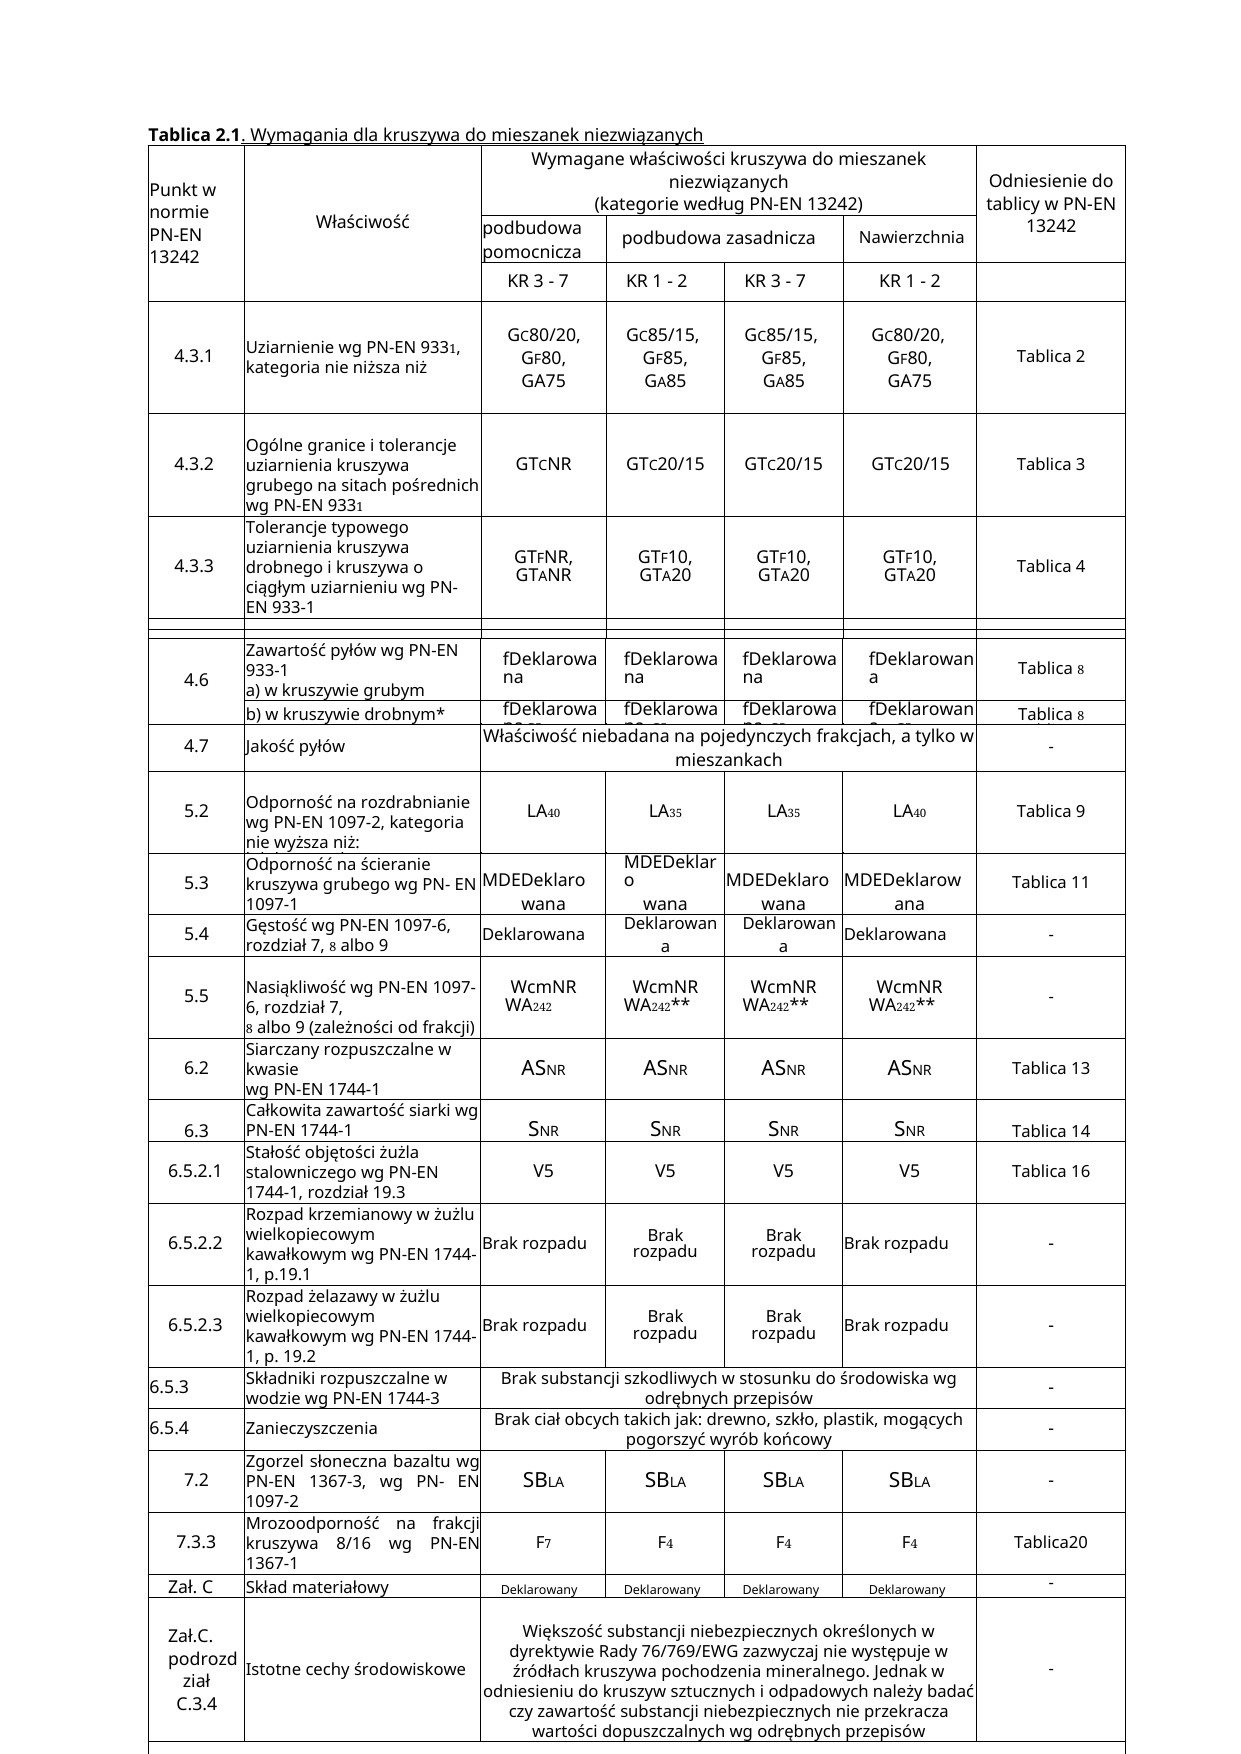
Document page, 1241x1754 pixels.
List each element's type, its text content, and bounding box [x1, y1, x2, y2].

table_cell Zgorzel słoneczna bazaltu wg PN-EN 1367-3, wg PN- EN 1097-2 [245, 1451, 480, 1512]
table_cell KR 1 - 2 [607, 263, 724, 301]
table_cell 4.7 [149, 725, 244, 771]
table_cell MDEDeklaro wana [606, 854, 724, 914]
table_cell 5.3 [149, 854, 244, 914]
table_cell GTc20/15 [844, 414, 976, 516]
table_cell ASnr [725, 1039, 842, 1099]
table_cell Właściwość niebadana na pojedynczych frakcjach, a tylko w mieszankach [481, 725, 976, 771]
table_cell ASnr [843, 1039, 976, 1099]
table_cell b) w kruszywie drobnym* [245, 701, 480, 723]
text Tablica 2.1. Wymagania dla kruszywa do mieszanek niezwiązanych [148, 127, 1126, 145]
table_header Punkt w normie PN-EN 13242 [149, 146, 244, 301]
table_cell 6.5.2.3 [149, 1286, 244, 1367]
table_cell Rozpad żelazawy w żużlu wielkopiecowym kawałkowym wg PN-EN 1744-1, p. 19.2 [245, 1286, 480, 1367]
table_cell 6.5.2.2 [149, 1204, 244, 1285]
table_cell SBla [725, 1451, 842, 1512]
table_cell Zał.C. podrozd ział C.3.4 [149, 1598, 244, 1741]
table_cell V5 [481, 1142, 605, 1203]
table_cell SBla [843, 1451, 976, 1512]
table_cell 5.2 [149, 772, 244, 852]
table_cell Tablica 9 [977, 772, 1125, 852]
table_cell Deklarowany [481, 1575, 605, 1597]
table_cell Istotne cechy środowiskowe [245, 1598, 480, 1741]
table_cell MDEDeklarow ana [843, 854, 976, 914]
table_cell Deklarowany [606, 1575, 724, 1597]
table_cell Całkowita zawartość siarki wg PN-EN 1744-1 [245, 1100, 480, 1141]
table_cell Brak rozpadu [725, 1286, 842, 1367]
table_cell 4.3.1 [149, 302, 244, 413]
table_cell WcmNR WA242** [606, 957, 724, 1038]
table_cell MDEDeklaro wana [481, 854, 605, 914]
table_cell Nawierzchnia [844, 216, 976, 262]
table_cell Snr [725, 1100, 842, 1141]
table_cell Brak rozpadu [606, 1286, 724, 1367]
table_cell Mrozoodporność na frakcji kruszywa 8/16 wg PN-EN 1367-1 [245, 1513, 480, 1574]
table_cell - [977, 725, 1125, 771]
table_cell F4 [606, 1513, 724, 1574]
table_cell Snr [843, 1100, 976, 1141]
table_cell F4 [843, 1513, 976, 1574]
table_cell V5 [606, 1142, 724, 1203]
table_cell Tablica20 [977, 1513, 1125, 1574]
table_cell GTc20/15 [607, 414, 724, 516]
table_cell SBla [481, 1451, 605, 1512]
table_cell 6.3 [149, 1100, 244, 1141]
table_cell Gc80/20, Gf80, GA75 [482, 302, 606, 413]
table_cell fDeklarowana [725, 701, 842, 723]
table_cell Składniki rozpuszczalne w wodzie wg PN-EN 1744-3 [245, 1368, 480, 1408]
table_cell Uziarnienie wg PN-EN 9331, kategoria nie niższa niż [245, 302, 481, 413]
table_cell LA35 [606, 772, 724, 852]
table_cell F4 [725, 1513, 842, 1574]
table_cell Tolerancje typowego uziarnienia kruszywa drobnego i kruszywa o ciągłym uziarnieniu wg PN- EN 933-1 [245, 517, 481, 618]
table_cell Brak rozpadu [606, 1204, 724, 1285]
table_cell Ogólne granice i tolerancje uziarnienia kruszywa grubego na sitach pośrednich wg PN-EN 9331 [245, 414, 481, 516]
table_cell LA40 [481, 772, 605, 852]
table_cell Gc85/15, Gf85, Ga85 [725, 302, 843, 413]
table_cell fDeklarowana [843, 701, 976, 723]
table_header Właściwość [245, 146, 481, 301]
table_cell - [977, 1451, 1125, 1512]
table_cell Deklarowan a [725, 915, 842, 956]
table_cell KR 3 - 7 [482, 263, 606, 301]
table_cell Deklarowana [843, 915, 976, 956]
table_cell Odporność na ścieranie kruszywa grubego wg PN- EN 1097-1 [245, 854, 480, 914]
table_cell Tablica 14 [977, 1100, 1125, 1141]
table_cell Gęstość wg PN-EN 1097-6, rozdział 7, 8 albo 9 [245, 915, 480, 956]
table_cell ASnr [481, 1039, 605, 1099]
table_header fDeklarowana [481, 639, 605, 700]
table_cell 5.5 [149, 957, 244, 1038]
table_header fDeklarowana [843, 639, 976, 700]
table_cell Brak rozpadu [481, 1286, 605, 1367]
table_cell - [977, 1409, 1125, 1450]
table_cell GTcNR [482, 414, 606, 516]
table_cell Deklarowany [725, 1575, 842, 1597]
table_cell GTf10, GTa20 [844, 517, 976, 618]
table_cell Skład materiałowy [245, 1575, 480, 1597]
table_cell Brak rozpadu [481, 1204, 605, 1285]
table_cell podbudowa zasadnicza [607, 216, 843, 262]
table_cell Snr [606, 1100, 724, 1141]
table_header fDeklarowana [606, 639, 724, 700]
table_cell 7.3.3 [149, 1513, 244, 1574]
table_cell F7 [481, 1513, 605, 1574]
table_cell Tablica 11 [977, 854, 1125, 914]
table_cell Tablica 16 [977, 1142, 1125, 1203]
table_header Wymagane właściwości kruszywa do mieszanek niezwiązanych (kategorie według PN-EN 13242) [482, 146, 976, 215]
table_cell Jakość pyłów [245, 725, 480, 771]
table_cell LA40 [843, 772, 976, 852]
table_cell Brak rozpadu [843, 1286, 976, 1367]
table_cell Zanieczyszczenia [245, 1409, 480, 1450]
table_cell fDeklarowana [606, 701, 724, 723]
table_cell Deklarowan a [606, 915, 724, 956]
table_cell SBla [606, 1451, 724, 1512]
table_cell Tablica 4 [977, 517, 1125, 618]
table_cell ASnr [606, 1039, 724, 1099]
table_cell Tablica 8 [977, 701, 1125, 723]
table_cell WcmNR WA242** [843, 957, 976, 1038]
table_cell - [977, 915, 1125, 956]
table_cell Rozpad krzemianowy w żużlu wielkopiecowym kawałkowym wg PN-EN 1744-1, p.19.1 [245, 1204, 480, 1285]
table_cell [977, 263, 1125, 301]
table_cell LA35 [725, 772, 842, 852]
table_cell KR 3 - 7 [725, 263, 843, 301]
table_cell GTf10, GTa20 [607, 517, 724, 618]
table_cell Odporność na rozdrabnianie wg PN-EN 1097-2, kategoria nie wyższa niż: [245, 772, 480, 852]
table_header Tablica 8 [977, 639, 1125, 700]
table_cell V5 [725, 1142, 842, 1203]
table_cell 6.5.2.1 [149, 1142, 244, 1203]
table_cell Snr [481, 1100, 605, 1141]
table_cell Siarczany rozpuszczalne w kwasie wg PN-EN 1744-1 [245, 1039, 480, 1099]
table_cell GTc20/15 [725, 414, 843, 516]
table_cell 5.4 [149, 915, 244, 956]
table_cell WcmNR WA242** [725, 957, 842, 1038]
table_cell Tablica 13 [977, 1039, 1125, 1099]
table_cell 6.5.4 [149, 1409, 244, 1450]
table_cell Większość substancji niebezpiecznych określonych w dyrektywie Rady 76/769/EWG zazwyczaj nie występuje w źródłach kruszywa pochodzenia mineralnego. Jednak w odniesieniu do kruszyw sztucznych i odpadowych należy badać czy zawartość substancji niebezpiecznych nie przekracza wartości dopuszczalnych wg odrębnych przepisów [481, 1598, 976, 1741]
table_cell - [977, 1286, 1125, 1367]
table_cell - [977, 1575, 1125, 1597]
table_cell Brak rozpadu [843, 1204, 976, 1285]
table_header Zawartość pyłów wg PN-EN 933-1 a) w kruszywie grubym [245, 639, 480, 700]
table_cell - [977, 1598, 1125, 1741]
table_cell 4.3.3 [149, 517, 244, 618]
table_cell Tablica 3 [977, 414, 1125, 516]
table_cell 6.2 [149, 1039, 244, 1099]
table_cell Deklarowany [843, 1575, 976, 1597]
table_cell podbudowa pomocnicza [482, 216, 606, 262]
table_cell Gc85/15, Gf85, Ga85 [607, 302, 724, 413]
table_cell MDEDeklaro wana [725, 854, 842, 914]
table_cell 4.3.2 [149, 414, 244, 516]
table_cell Brak substancji szkodliwych w stosunku do środowiska wg odrębnych przepisów [481, 1368, 976, 1408]
table_cell Gc80/20, Gf80, GA75 [844, 302, 976, 413]
table_cell Zał. C [149, 1575, 244, 1597]
table_cell - [977, 1368, 1125, 1408]
table_cell GTf10, GTa20 [725, 517, 843, 618]
table_cell 6.5.3 [149, 1368, 244, 1408]
table_cell GTfNR, GTaNR [482, 517, 606, 618]
table_cell - [977, 1204, 1125, 1285]
table_header 4.6 [149, 639, 244, 723]
table_cell Tablica 2 [977, 302, 1125, 413]
table_cell 7.2 [149, 1451, 244, 1512]
table_cell KR 1 - 2 [844, 263, 976, 301]
table_cell fDeklarowana [481, 701, 605, 723]
table_cell V5 [843, 1142, 976, 1203]
table_cell Brak ciał obcych takich jak: drewno, szkło, plastik, mogących pogorszyć wyrób końcowy [481, 1409, 976, 1450]
table_cell Nasiąkliwość wg PN-EN 1097-6, rozdział 7, 8 albo 9 (zależności od frakcji) [245, 957, 480, 1038]
table_header Odniesienie do tablicy w PN-EN 13242 [977, 146, 1125, 262]
table_cell WcmNR WA242 [481, 957, 605, 1038]
table_cell Brak rozpadu [725, 1204, 842, 1285]
table_cell Stałość objętości żużla stalowniczego wg PN-EN 1744-1, rozdział 19.3 [245, 1142, 480, 1203]
table_cell - [977, 957, 1125, 1038]
table_cell Deklarowana [481, 915, 605, 956]
table_header fDeklarowana [725, 639, 842, 700]
